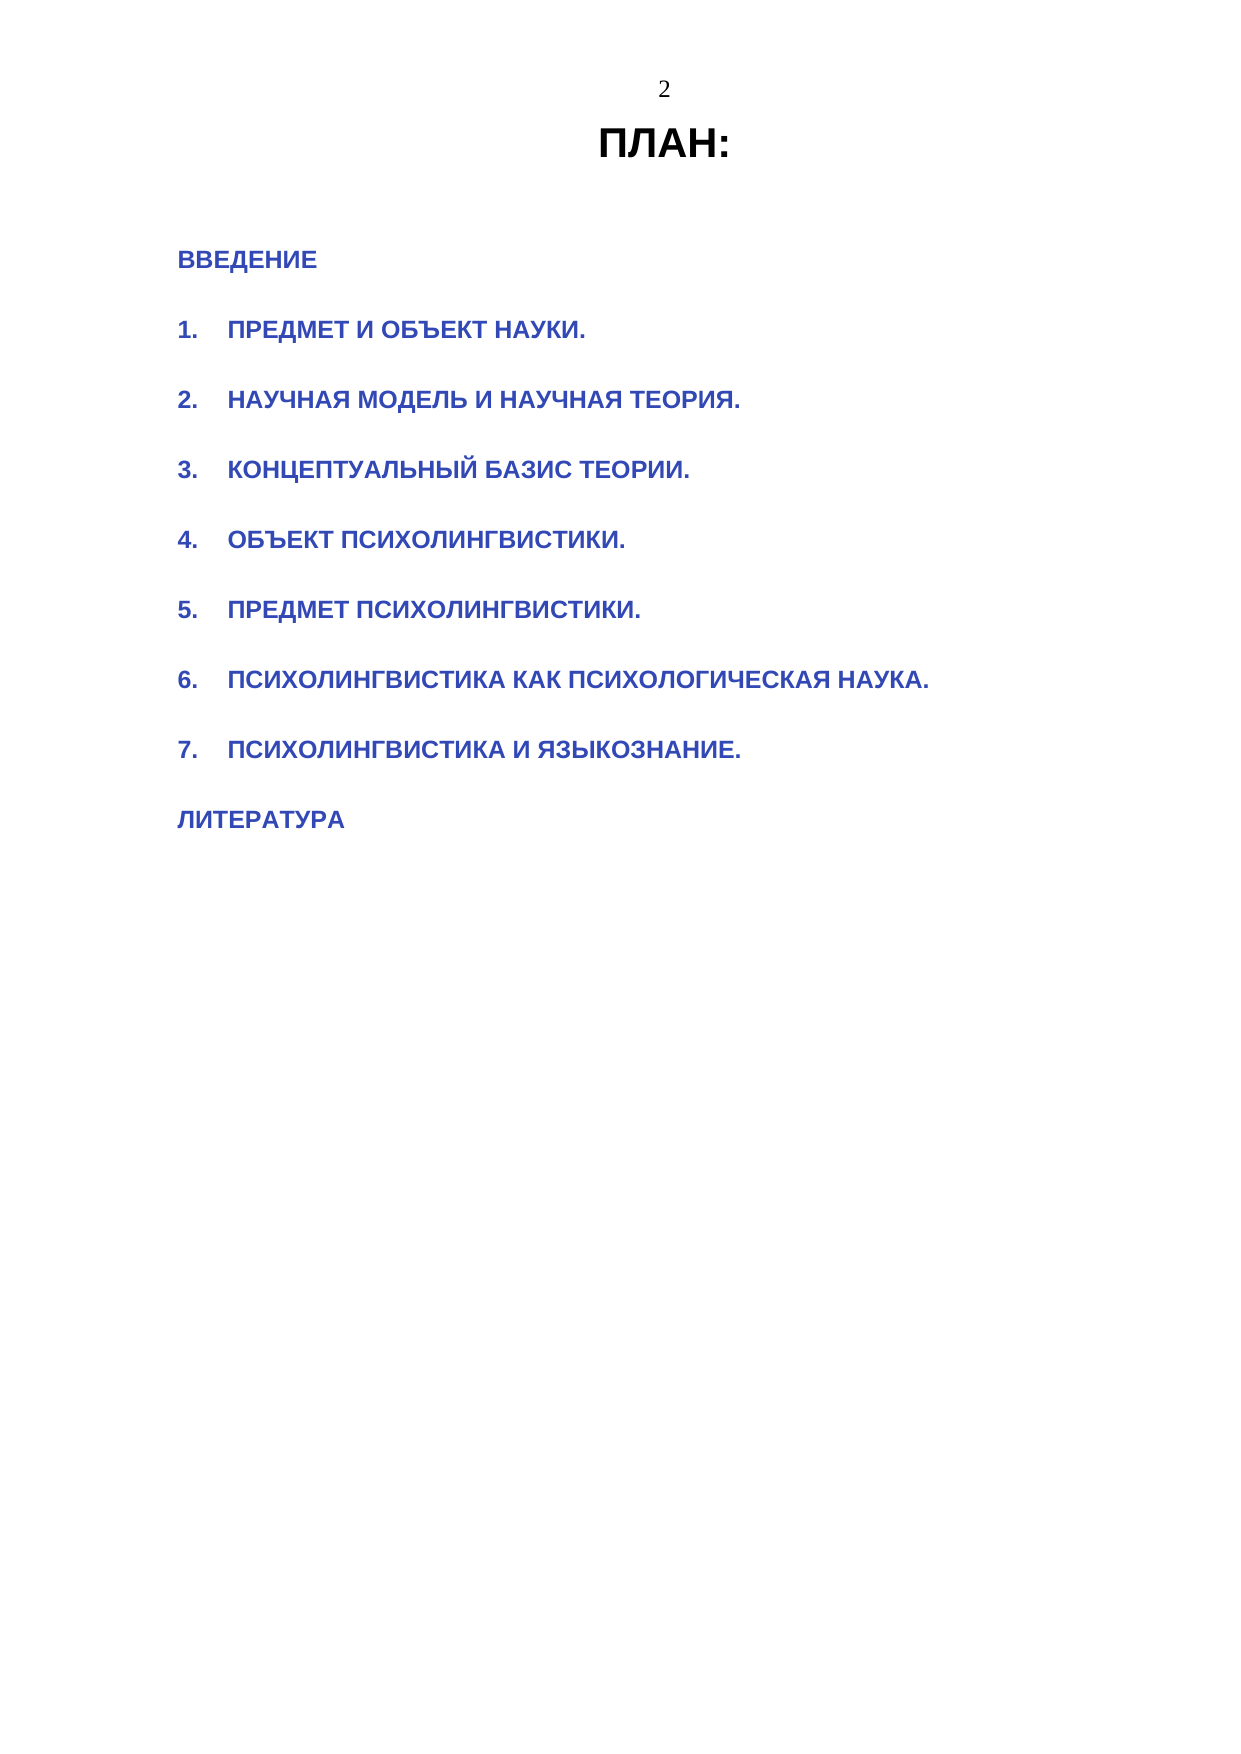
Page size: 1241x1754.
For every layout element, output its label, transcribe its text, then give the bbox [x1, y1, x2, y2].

text 7. Психолингвистика и языкознание. 12 [177, 735, 1152, 763]
text ПЛАН: [177, 118, 1152, 166]
text 2. Научная модель и научная теория. 4 [177, 385, 1152, 413]
text 5. Предмет психолингвистики. 9 [177, 595, 1152, 623]
text Введение 3 [177, 245, 1152, 273]
text 4. Объект психолингвистики. 8 [177, 525, 1152, 553]
text ЛИТЕРАТУРА 14 [177, 805, 1152, 833]
text 3. Концептуальный базис теории. 7 [177, 455, 1152, 483]
text 1. Предмет и объект науки. 3 [177, 315, 1152, 343]
text 6. Психолингвистика как психологическая наука. 11 [177, 665, 1152, 693]
